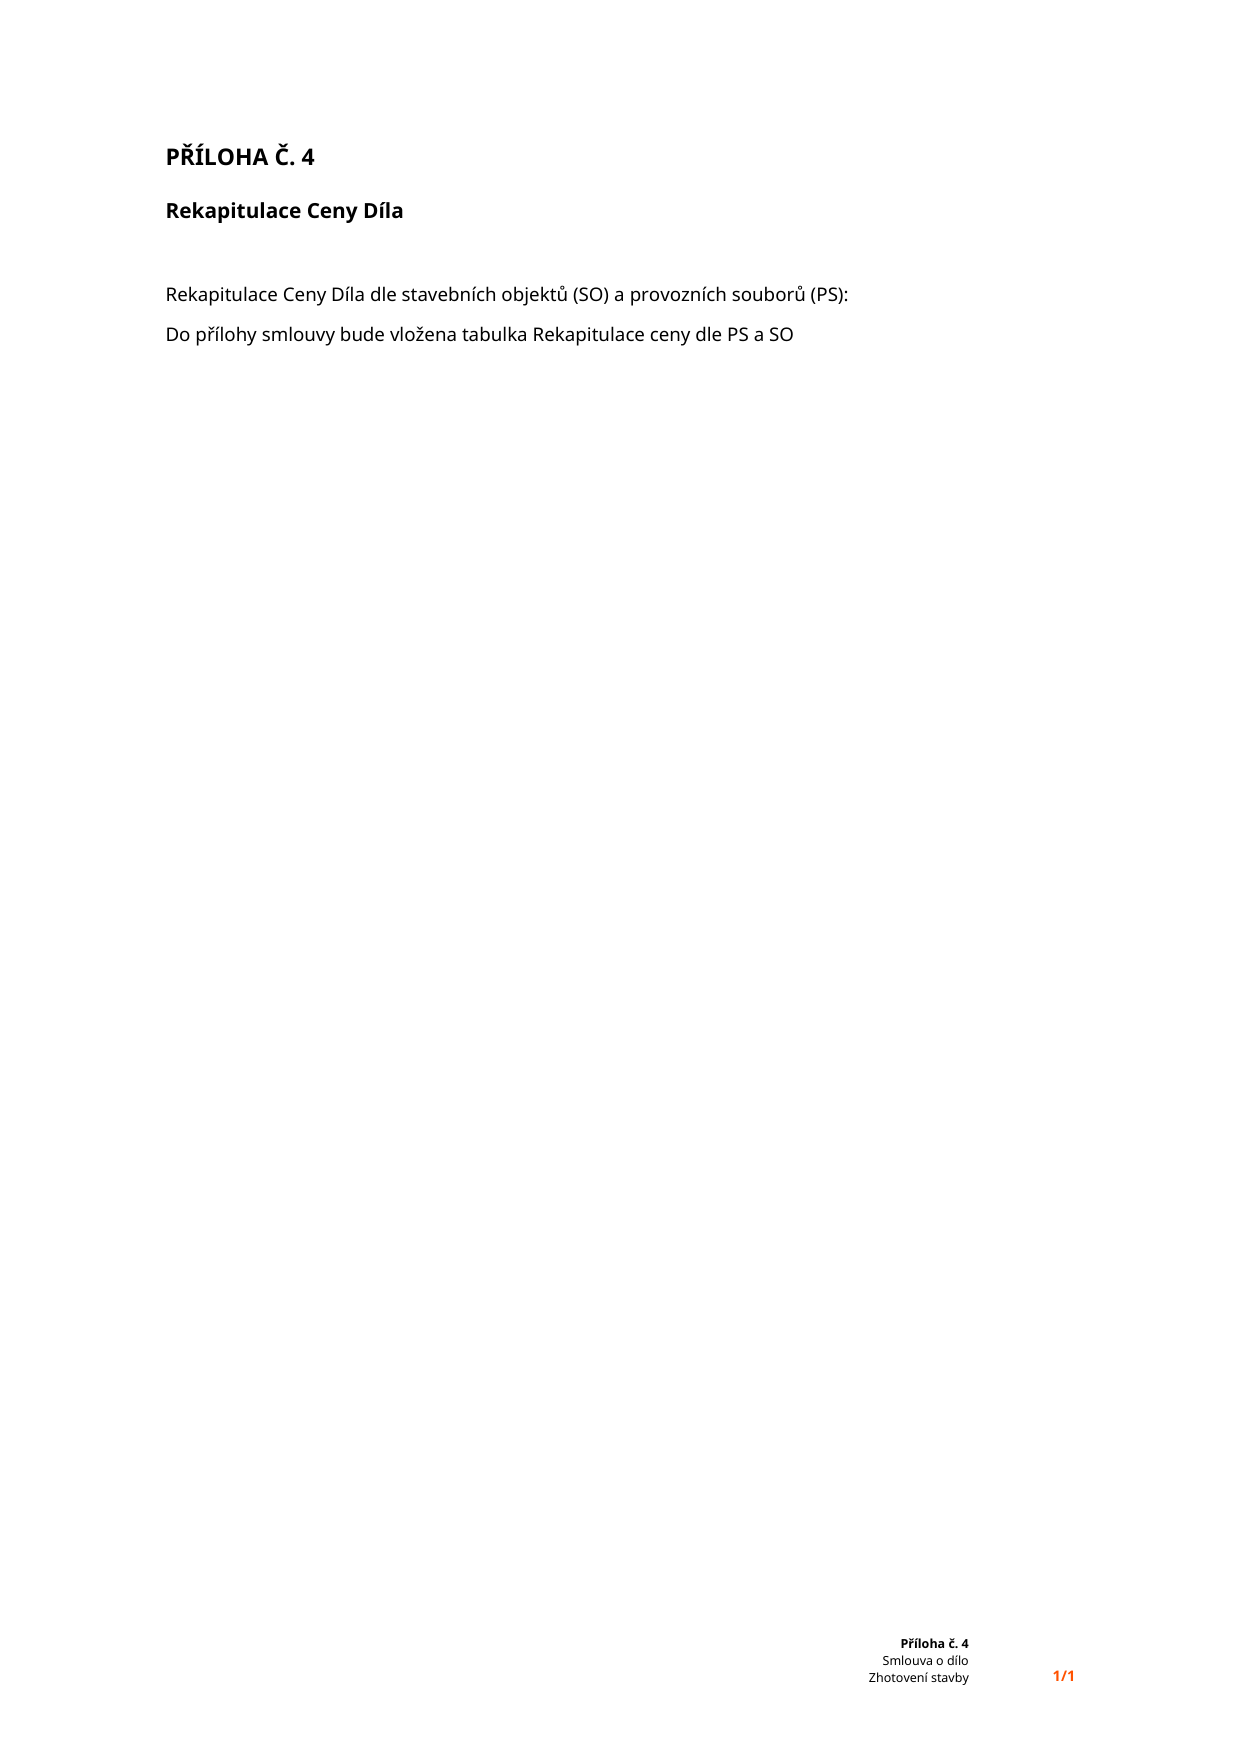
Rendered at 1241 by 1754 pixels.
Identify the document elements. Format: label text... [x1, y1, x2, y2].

text Rekapitulace Ceny Díla [165, 197, 1075, 225]
text Rekapitulace Ceny Díla dle stavebních objektů (SO) a provozních souborů (PS): [165, 281, 1075, 306]
text Do přílohy smlouvy bude vložena tabulka Rekapitulace ceny dle PS a SO [165, 321, 1075, 347]
text Příloha č. 4 [165, 141, 1075, 173]
